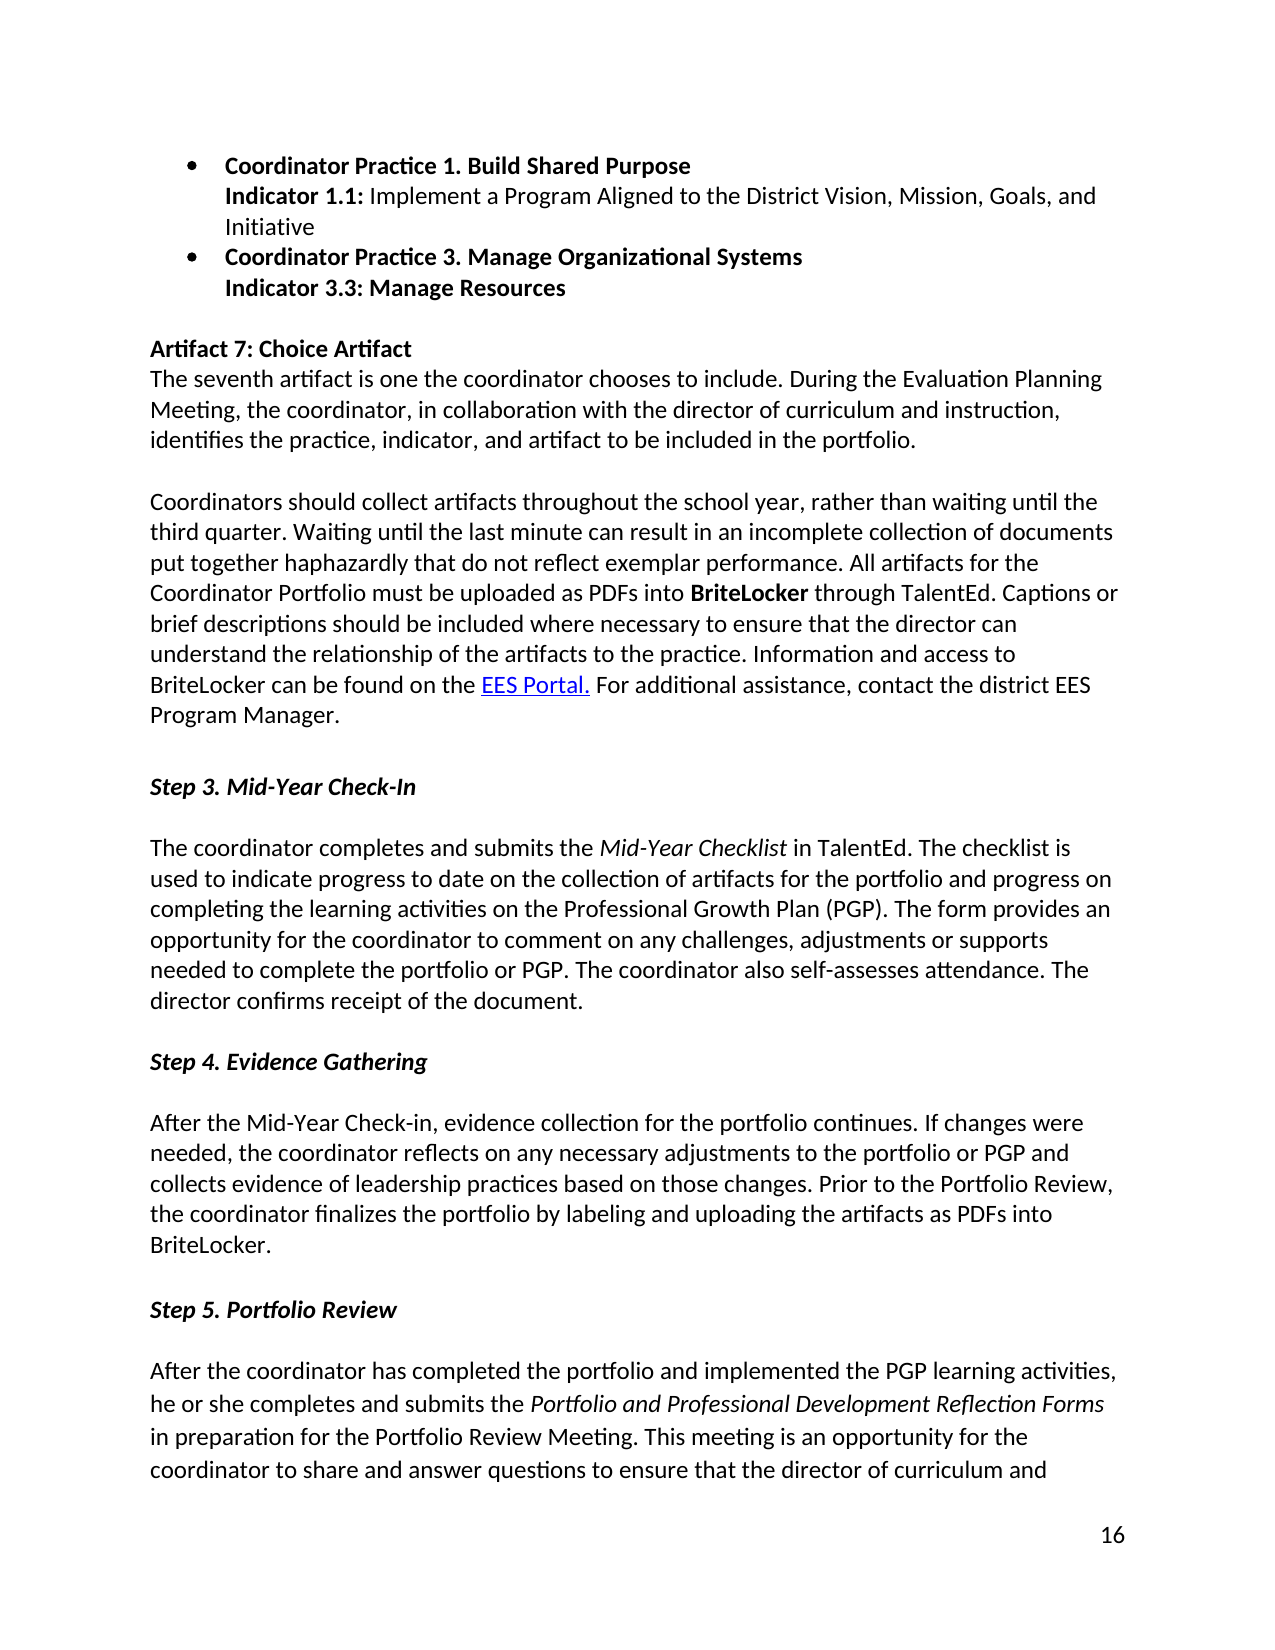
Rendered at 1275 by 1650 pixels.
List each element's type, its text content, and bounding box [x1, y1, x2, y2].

text The seventh artifact is one the coordinator chooses to include. During the Evaluation Planning Meeting, the coordinator, in collaboration with the director of curriculum and instruction, identifies the practice, indicator, and artifact to be included in the portfolio. [150, 364, 1125, 455]
list Coordinator Practice 1. Build Shared Purpose [187, 150, 1125, 181]
subtitle Step 5. Portfolio Review [150, 1294, 1125, 1325]
subtitle Step 3. Mid-Year Check-In [150, 771, 1125, 802]
text Artifact 7: Choice Artifact [150, 333, 1125, 364]
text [150, 1355, 1125, 1484]
list Coordinator Practice 3. Manage Organizational Systems [187, 242, 1125, 272]
text Step 4. Evidence Gathering [150, 1046, 1125, 1076]
text Coordinators should collect artifacts throughout the school year, rather than waiting until the third quarter. Waiting until the last minute can result in an incomplete collection of documents put together haphazardly that do not reflect exemplar performance. All artifacts for the Coordinator Portfolio must be uploaded as PDFs into BriteLocker through TalentEd. Captions or brief descriptions should be included where necessary to ensure that the director can understand the relationship of the artifacts to the practice. Information and access to BriteLocker can be found on the EES Portal. For additional assistance, contact the district EES Program Manager. [150, 486, 1125, 730]
text The coordinator completes and submits the Mid-Year Checklist in TalentEd. The checklist is used to indicate progress to date on the collection of artifacts for the portfolio and progress on completing the learning activities on the Professional Growth Plan (PGP). The form provides an opportunity for the coordinator to comment on any challenges, adjustments or supports needed to complete the portfolio or PGP. The coordinator also self-assesses attendance. The director confirms receipt of the document. [150, 832, 1125, 1015]
list Indicator 3.3: Manage Resources [225, 272, 1125, 303]
list Indicator 1.1: Implement a Program Aligned to the District Vision, Mission, Goals, and Initiative [225, 181, 1125, 242]
text After the Mid-Year Check-in, evidence collection for the portfolio continues. If changes were needed, the coordinator reflects on any necessary adjustments to the portfolio or PGP and collects evidence of leadership practices based on those changes. Prior to the Portfolio Review, the coordinator finalizes the portfolio by labeling and uploading the artifacts as PDFs into BriteLocker. [150, 1107, 1125, 1259]
